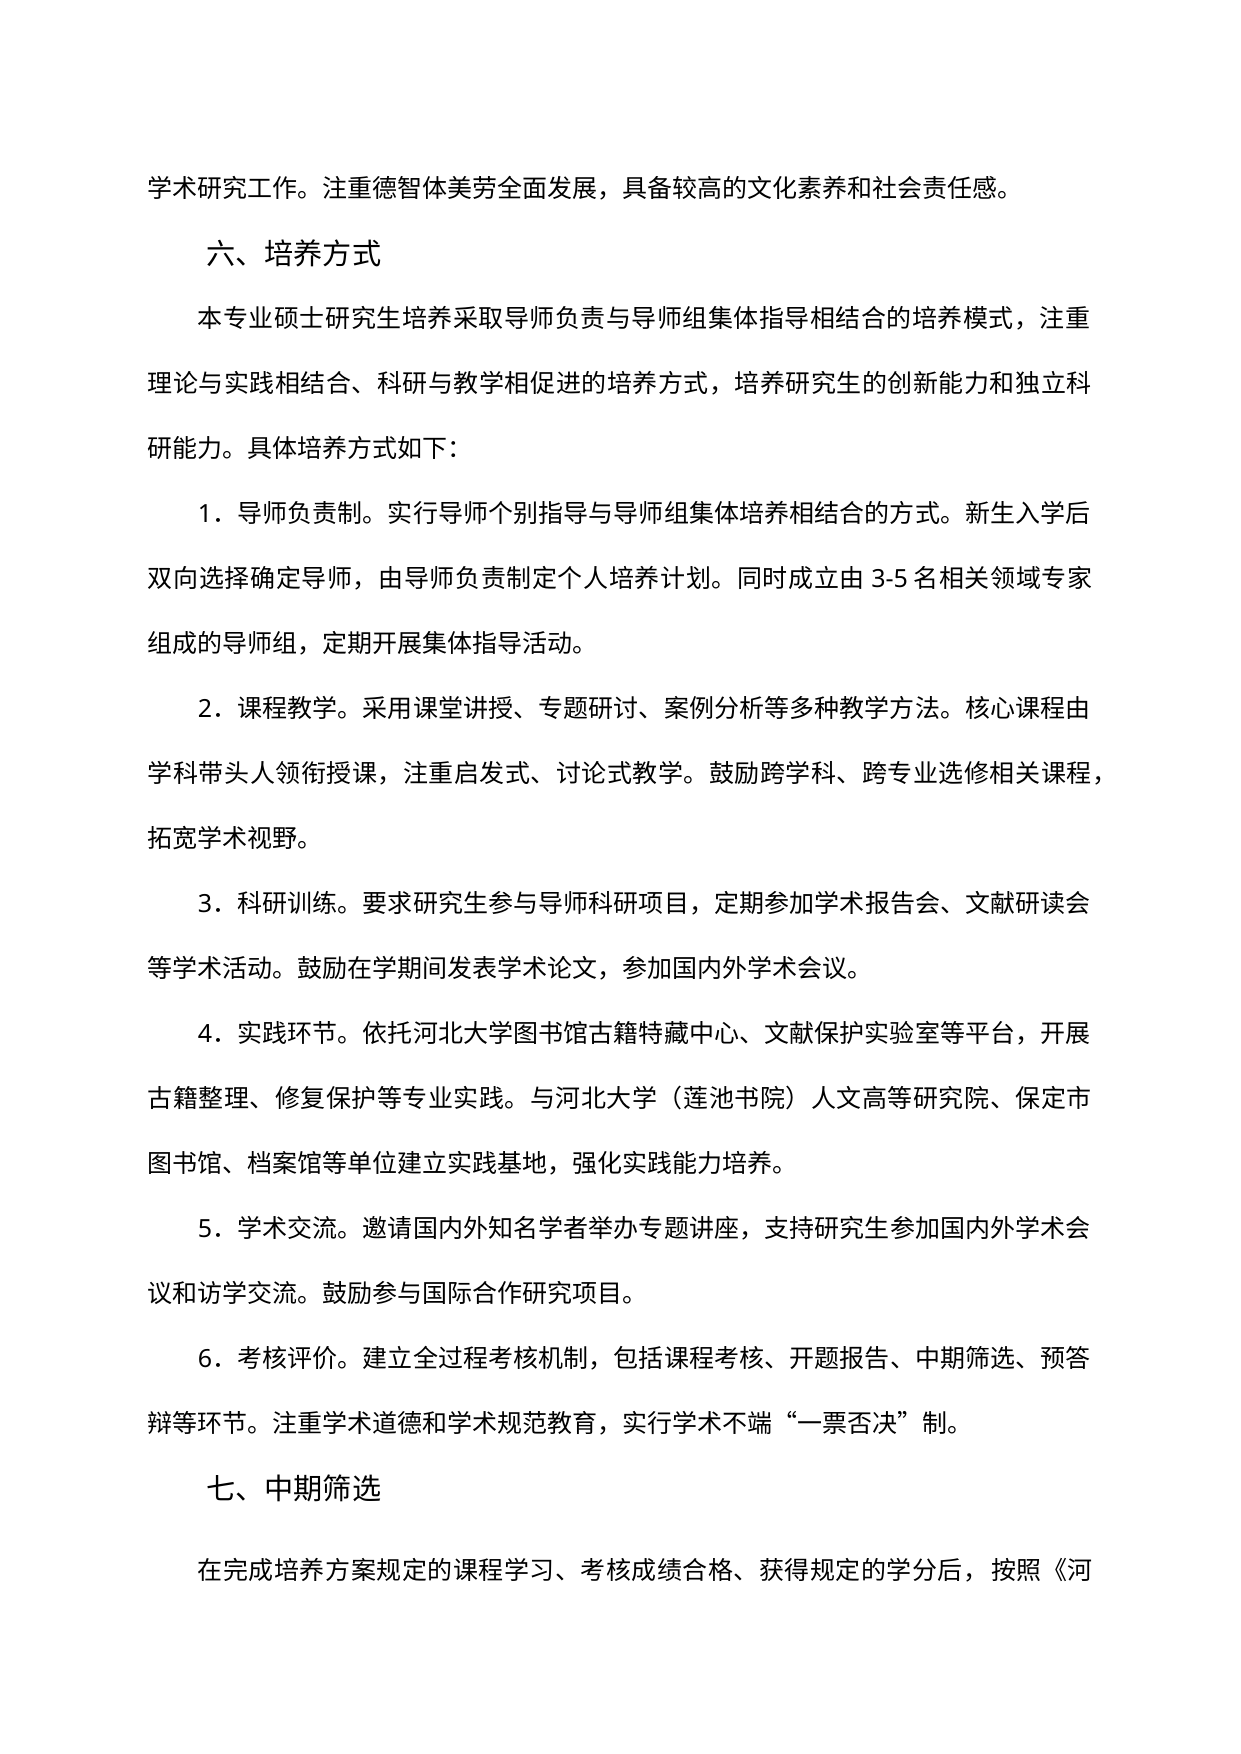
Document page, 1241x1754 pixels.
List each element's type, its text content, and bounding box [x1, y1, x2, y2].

text 5．学术交流。邀请国内外知名学者举办专题讲座，支持研究生参加国内外学术会议和访学交流。鼓励参与国际合作研究项目。 [148, 1194, 1092, 1324]
text 6．考核评价。建立全过程考核机制，包括课程考核、开题报告、中期筛选、预答辩等环节。注重学术道德和学术规范教育，实行学术不端“一票否决”制。 [148, 1324, 1092, 1454]
text 本专业硕士研究生培养采取导师负责与导师组集体指导相结合的培养模式，注重理论与实践相结合、科研与教学相促进的培养方式，培养研究生的创新能力和独立科研能力。具体培养方式如下： [148, 284, 1092, 479]
text 七、中期筛选 [148, 1454, 1092, 1519]
text 3．科研训练。要求研究生参与导师科研项目，定期参加学术报告会、文献研读会等学术活动。鼓励在学期间发表学术论文，参加国内外学术会议。 [148, 869, 1092, 999]
text 2．课程教学。采用课堂讲授、专题研讨、案例分析等多种教学方法。核心课程由学科带头人领衔授课，注重启发式、讨论式教学。鼓励跨学科、跨专业选修相关课程，拓宽学术视野。 [148, 674, 1092, 869]
text 4．实践环节。依托河北大学图书馆古籍特藏中心、文献保护实验室等平台，开展古籍整理、修复保护等专业实践。与河北大学（莲池书院）人文高等研究院、保定市图书馆、档案馆等单位建立实践基地，强化实践能力培养。 [148, 999, 1092, 1194]
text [148, 1536, 1092, 1601]
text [148, 154, 1092, 219]
text 1．导师负责制。实行导师个别指导与导师组集体培养相结合的方式。新生入学后双向选择确定导师，由导师负责制定个人培养计划。同时成立由3-5名相关领域专家组成的导师组，定期开展集体指导活动。 [148, 479, 1092, 674]
text 六、培养方式 [148, 219, 1092, 284]
